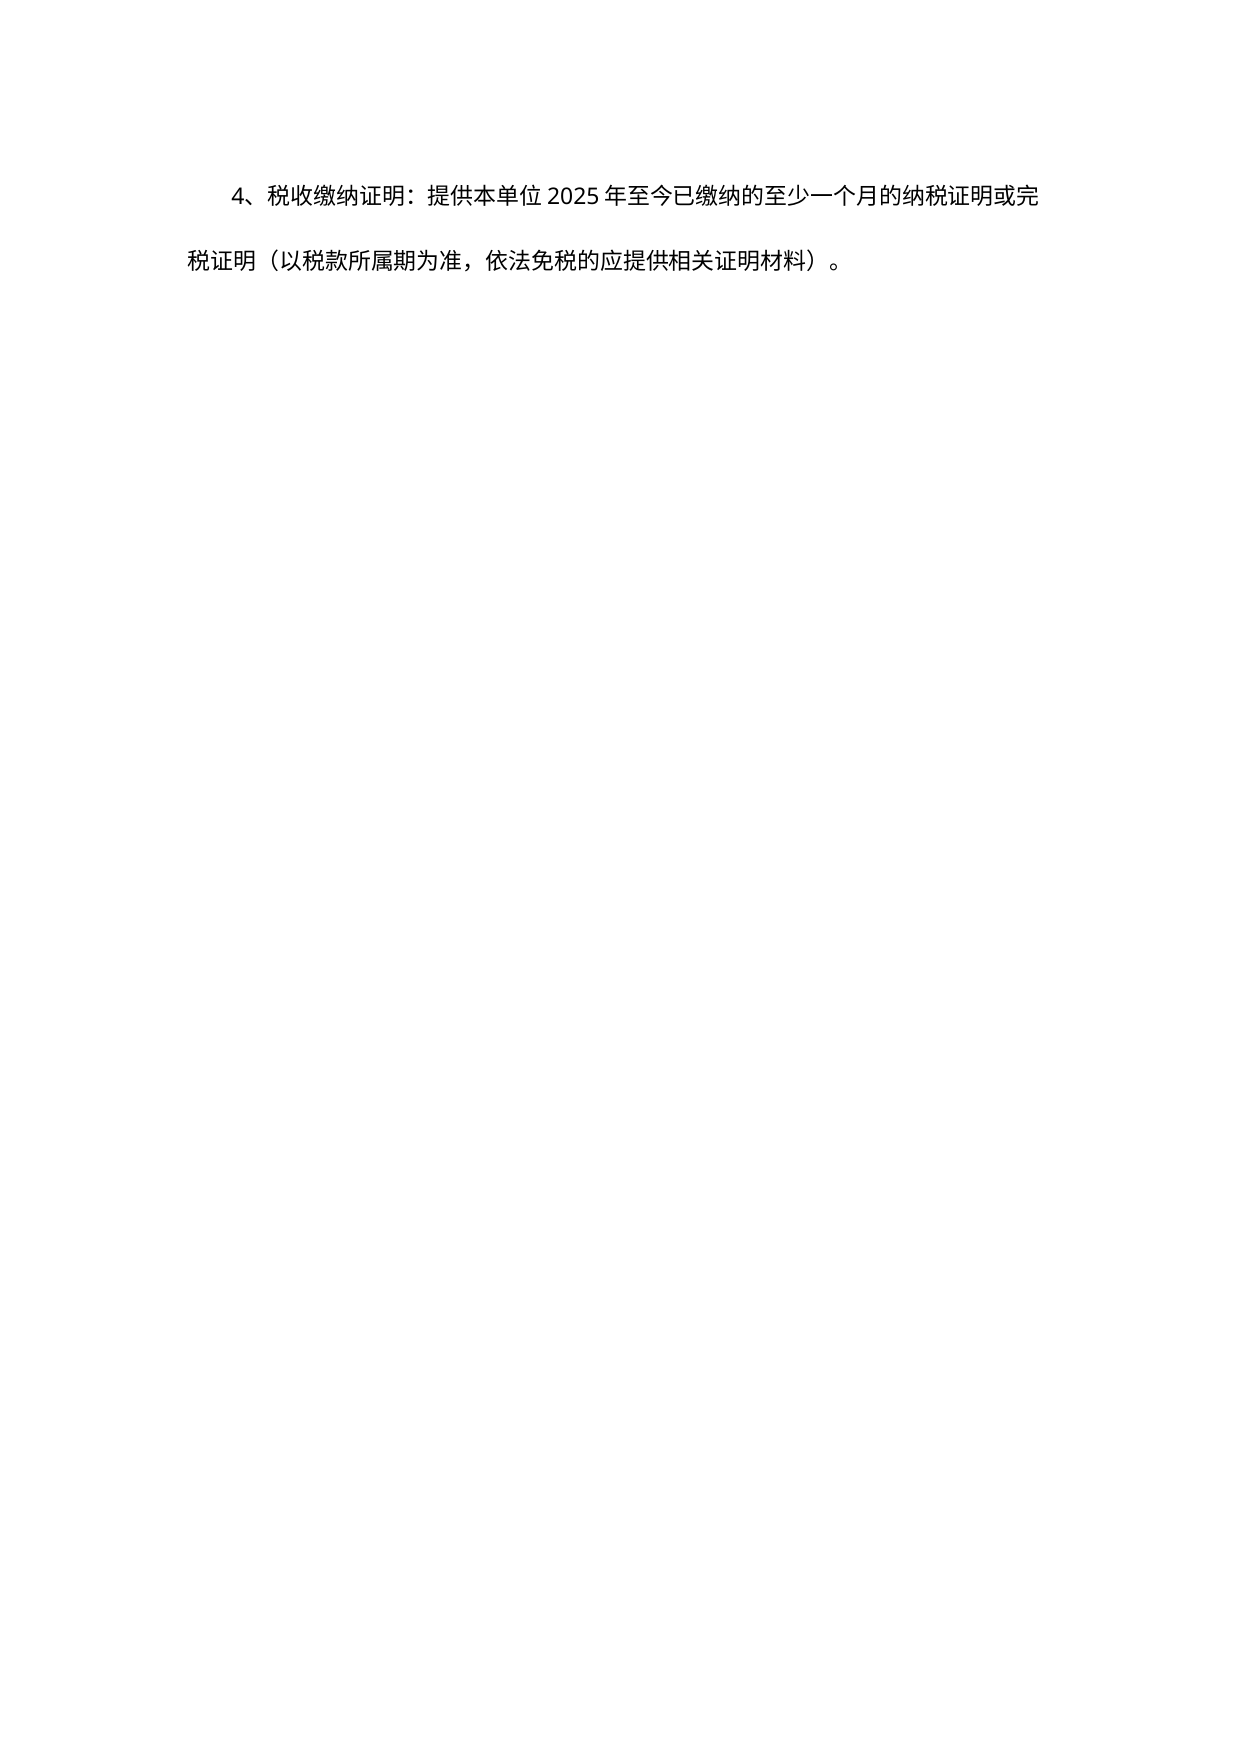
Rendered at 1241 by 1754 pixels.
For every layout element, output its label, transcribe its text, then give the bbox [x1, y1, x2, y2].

text 4、税收缴纳证明：提供本单位2025年至今已缴纳的至少一个月的纳税证明或完税证明（以税款所属期为准，依法免税的应提供相关证明材料）。 [187, 162, 1053, 292]
